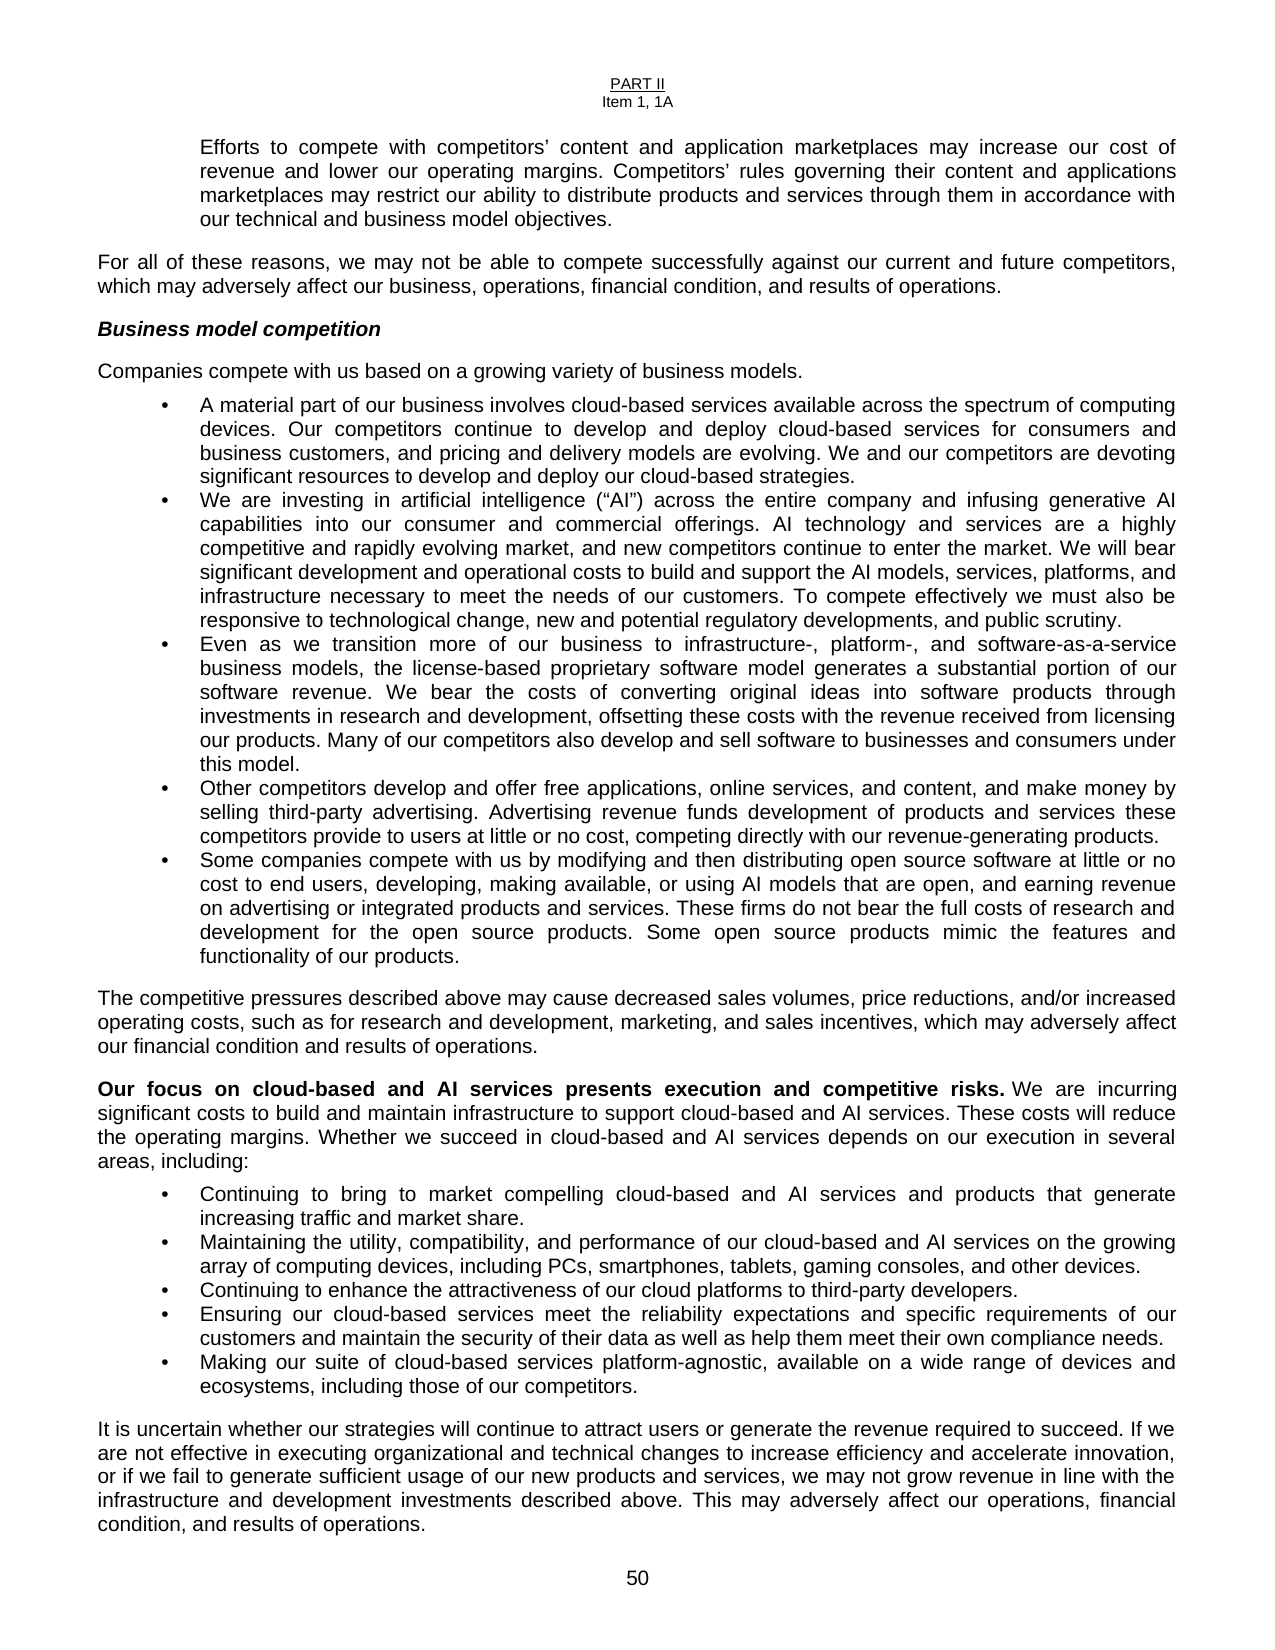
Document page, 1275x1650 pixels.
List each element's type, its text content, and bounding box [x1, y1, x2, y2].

list Continuing to bring to market compelling cloud-based and AI services and products that generate increasing traffic and market share. [161, 1182, 1177, 1230]
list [162, 135, 1177, 231]
list Maintaining the utility, compatibility, and performance of our cloud-based and AI services on the growing array of computing devices, including PCs, smartphones, tablets, gaming consoles, and other devices. [161, 1230, 1177, 1278]
list Ensuring our cloud-based services meet the reliability expectations and specific requirements of our customers and maintain the security of their data as well as help them meet their own compliance needs. [161, 1302, 1177, 1350]
list Some companies compete with us by modifying and then distributing open source software at little or no cost to end users, developing, making available, or using AI models that are open, and earning revenue on advertising or integrated products and services. These firms do not bear the full costs of research and development for the open source products. Some open source products mimic the features and functionality of our products. [161, 848, 1177, 967]
text Companies compete with us based on a growing variety of business models. [97, 359, 1177, 383]
text Business model competition [97, 316, 1177, 340]
list Continuing to enhance the attractiveness of our cloud platforms to third-party developers. [161, 1278, 1177, 1302]
text The competitive pressures described above may cause decreased sales volumes, price reductions, and/or increased operating costs, such as for research and development, marketing, and sales incentives, which may adversely affect our financial condition and results of operations. [97, 986, 1177, 1058]
list A material part of our business involves cloud-based services available across the spectrum of computing devices. Our competitors continue to develop and deploy cloud-based services for consumers and business customers, and pricing and delivery models are evolving. We and our competitors are devoting significant resources to develop and deploy our cloud-based strategies. [161, 392, 1177, 488]
list Other competitors develop and offer free applications, online services, and content, and make money by selling third-party advertising. Advertising revenue funds development of products and services these competitors provide to users at little or no cost, competing directly with our revenue-generating products. [161, 776, 1177, 848]
text Our focus on cloud-based and AI services presents execution and competitive risks. We are incurring significant costs to build and maintain infrastructure to support cloud-based and AI services. These costs will reduce the operating margins. Whether we succeed in cloud-based and AI services depends on our execution in several areas, including: [97, 1077, 1177, 1173]
list Making our suite of cloud-based services platform-agnostic, available on a wide range of devices and ecosystems, including those of our competitors. [161, 1350, 1177, 1398]
list Even as we transition more of our business to infrastructure-, platform-, and software-as-a-service business models, the license-based proprietary software model generates a substantial portion of our software revenue. We bear the costs of converting original ideas into software products through investments in research and development, offsetting these costs with the revenue received from licensing our products. Many of our competitors also develop and sell software to businesses and consumers under this model. [161, 632, 1177, 776]
list We are investing in artificial intelligence (“AI”) across the entire company and infusing generative AI capabilities into our consumer and commercial offerings. AI technology and services are a highly competitive and rapidly evolving market, and new competitors continue to enter the market. We will bear significant development and operational costs to build and support the AI models, services, platforms, and infrastructure necessary to meet the needs of our customers. To compete effectively we must also be responsive to technological change, new and potential regulatory developments, and public scrutiny. [161, 488, 1177, 632]
text For all of these reasons, we may not be able to compete successfully against our current and future competitors, which may adversely affect our business, operations, financial condition, and results of operations. [97, 250, 1177, 298]
text It is uncertain whether our strategies will continue to attract users or generate the revenue required to succeed. If we are not effective in executing organizational and technical changes to increase efficiency and accelerate innovation, or if we fail to generate sufficient usage of our new products and services, we may not grow revenue in line with the infrastructure and development investments described above. This may adversely affect our operations, financial condition, and results of operations. [97, 1416, 1177, 1536]
